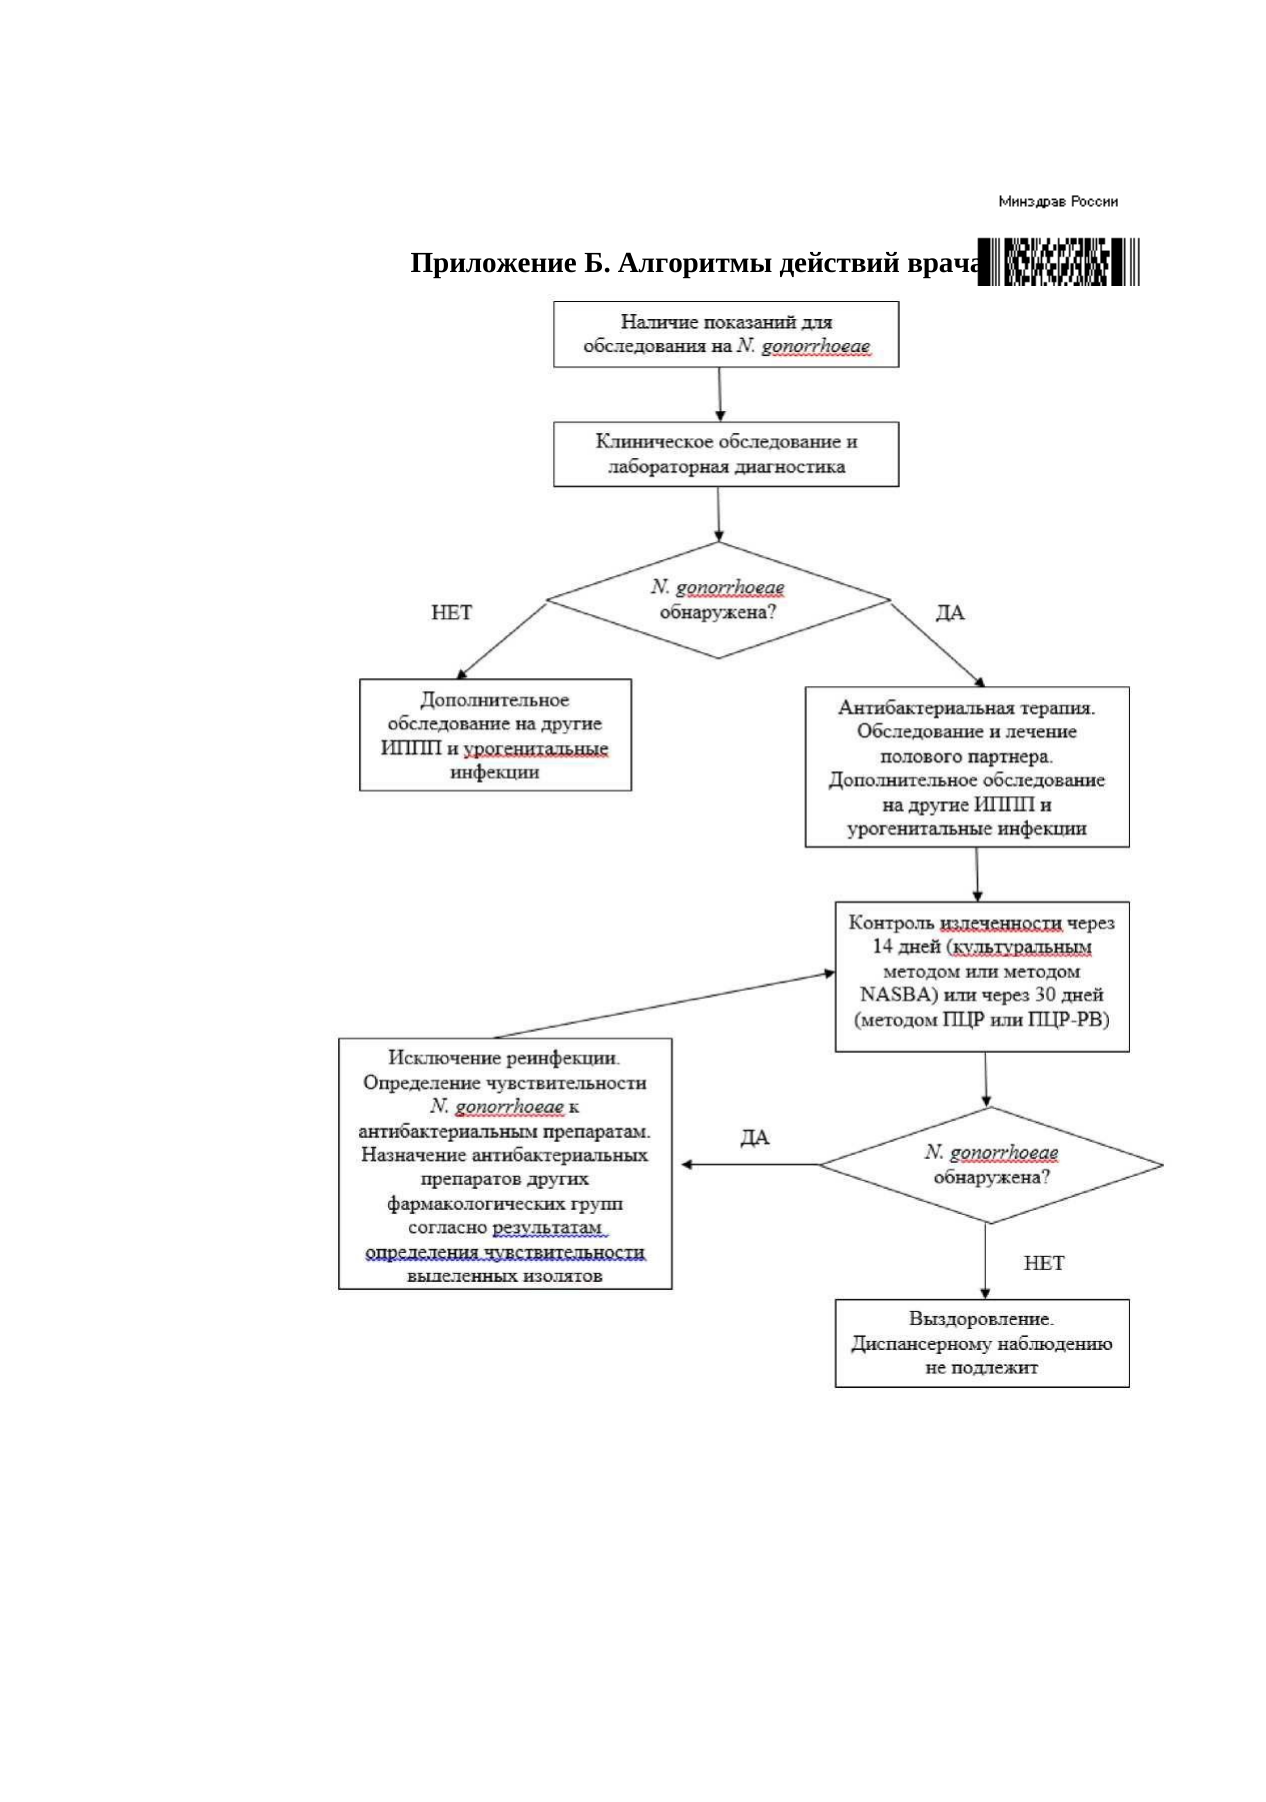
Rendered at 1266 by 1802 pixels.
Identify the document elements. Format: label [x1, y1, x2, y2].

picture [211, 191, 1188, 1404]
